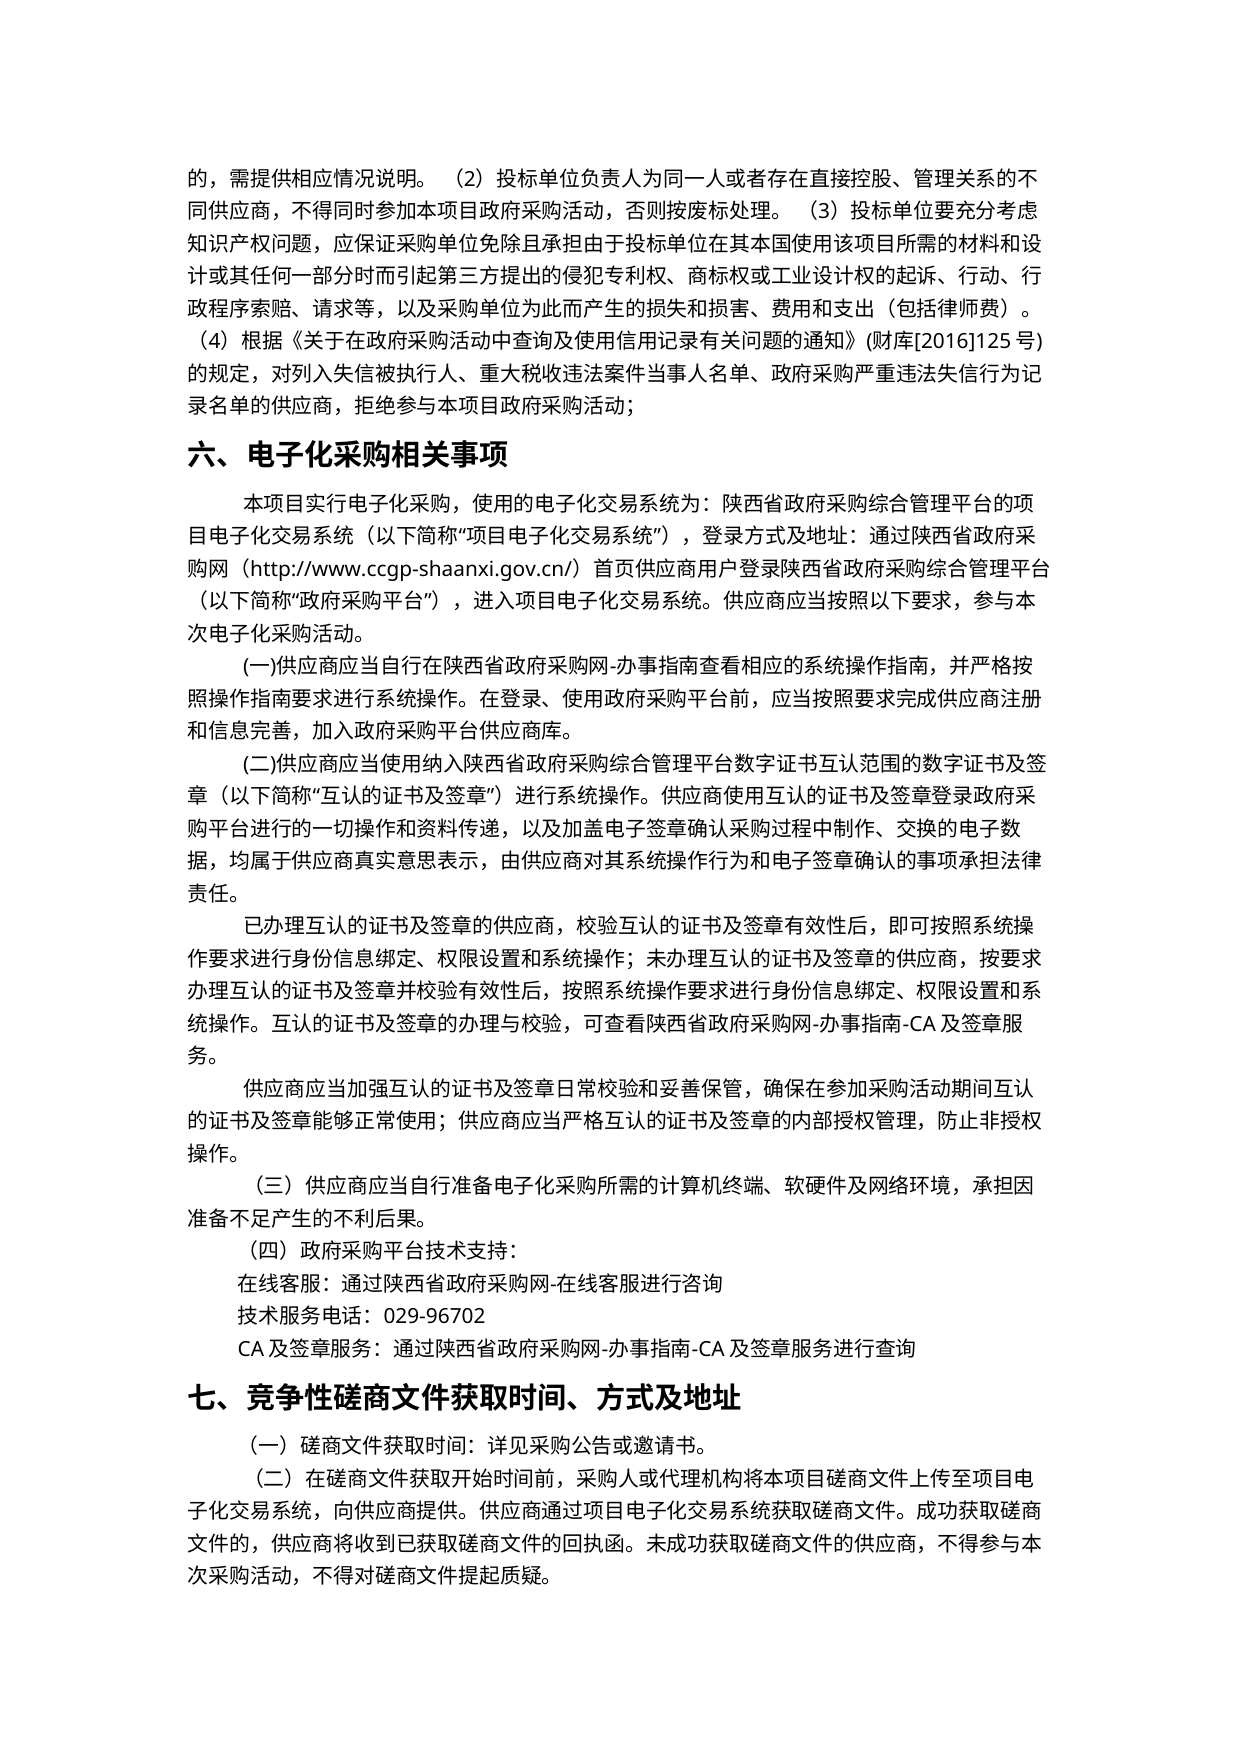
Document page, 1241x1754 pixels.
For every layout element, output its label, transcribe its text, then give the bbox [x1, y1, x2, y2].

text (二)供应商应当使用纳入陕西省政府采购综合管理平台数字证书互认范围的数字证书及签章（以下简称“互认的证书及签章”）进行系统操作。供应商使用互认的证书及签章登录政府采购平台进行的一切操作和资料传递，以及加盖电子签章确认采购过程中制作、交换的电子数据，均属于供应商真实意思表示，由供应商对其系统操作行为和电子签章确认的事项承担法律责任。 [187, 747, 1053, 909]
text 本项目实行电子化采购，使用的电子化交易系统为：陕西省政府采购综合管理平台的项目电子化交易系统（以下简称“项目电子化交易系统”），登录方式及地址：通过陕西省政府采购网（http://www.ccgp-shaanxi.gov.cn/）首页供应商用户登录陕西省政府采购综合管理平台（以下简称“政府采购平台”），进入项目电子化交易系统。供应商应当按照以下要求，参与本次电子化采购活动。 [187, 487, 1053, 649]
text 七、竞争性磋商文件获取时间、方式及地址 [187, 1364, 1053, 1429]
text （四）政府采购平台技术支持： [187, 1234, 1053, 1267]
text CA及签章服务：通过陕西省政府采购网-办事指南-CA及签章服务进行查询 [187, 1332, 1053, 1364]
text （一）磋商文件获取时间：详见采购公告或邀请书。 [187, 1429, 1053, 1462]
text 技术服务电话：029-96702 [187, 1299, 1053, 1332]
text 在线客服：通过陕西省政府采购网-在线客服进行咨询 [187, 1267, 1053, 1299]
text （二）在磋商文件获取开始时间前，采购人或代理机构将本项目磋商文件上传至项目电子化交易系统，向供应商提供。供应商通过项目电子化交易系统获取磋商文件。成功获取磋商文件的，供应商将收到已获取磋商文件的回执函。未成功获取磋商文件的供应商，不得参与本次采购活动，不得对磋商文件提起质疑。 [187, 1462, 1053, 1592]
text 已办理互认的证书及签章的供应商，校验互认的证书及签章有效性后，即可按照系统操作要求进行身份信息绑定、权限设置和系统操作；未办理互认的证书及签章的供应商，按要求办理互认的证书及签章并校验有效性后，按照系统操作要求进行身份信息绑定、权限设置和系统操作。互认的证书及签章的办理与校验，可查看陕西省政府采购网-办事指南-CA及签章服务。 [187, 909, 1053, 1072]
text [187, 162, 1053, 422]
text （三）供应商应当自行准备电子化采购所需的计算机终端、软硬件及网络环境，承担因准备不足产生的不利后果。 [187, 1169, 1053, 1234]
text 六、电子化采购相关事项 [187, 422, 1053, 487]
text 供应商应当加强互认的证书及签章日常校验和妥善保管，确保在参加采购活动期间互认的证书及签章能够正常使用；供应商应当严格互认的证书及签章的内部授权管理，防止非授权操作。 [187, 1072, 1053, 1169]
text (一)供应商应当自行在陕西省政府采购网-办事指南查看相应的系统操作指南，并严格按照操作指南要求进行系统操作。在登录、使用政府采购平台前，应当按照要求完成供应商注册和信息完善，加入政府采购平台供应商库。 [187, 649, 1053, 747]
